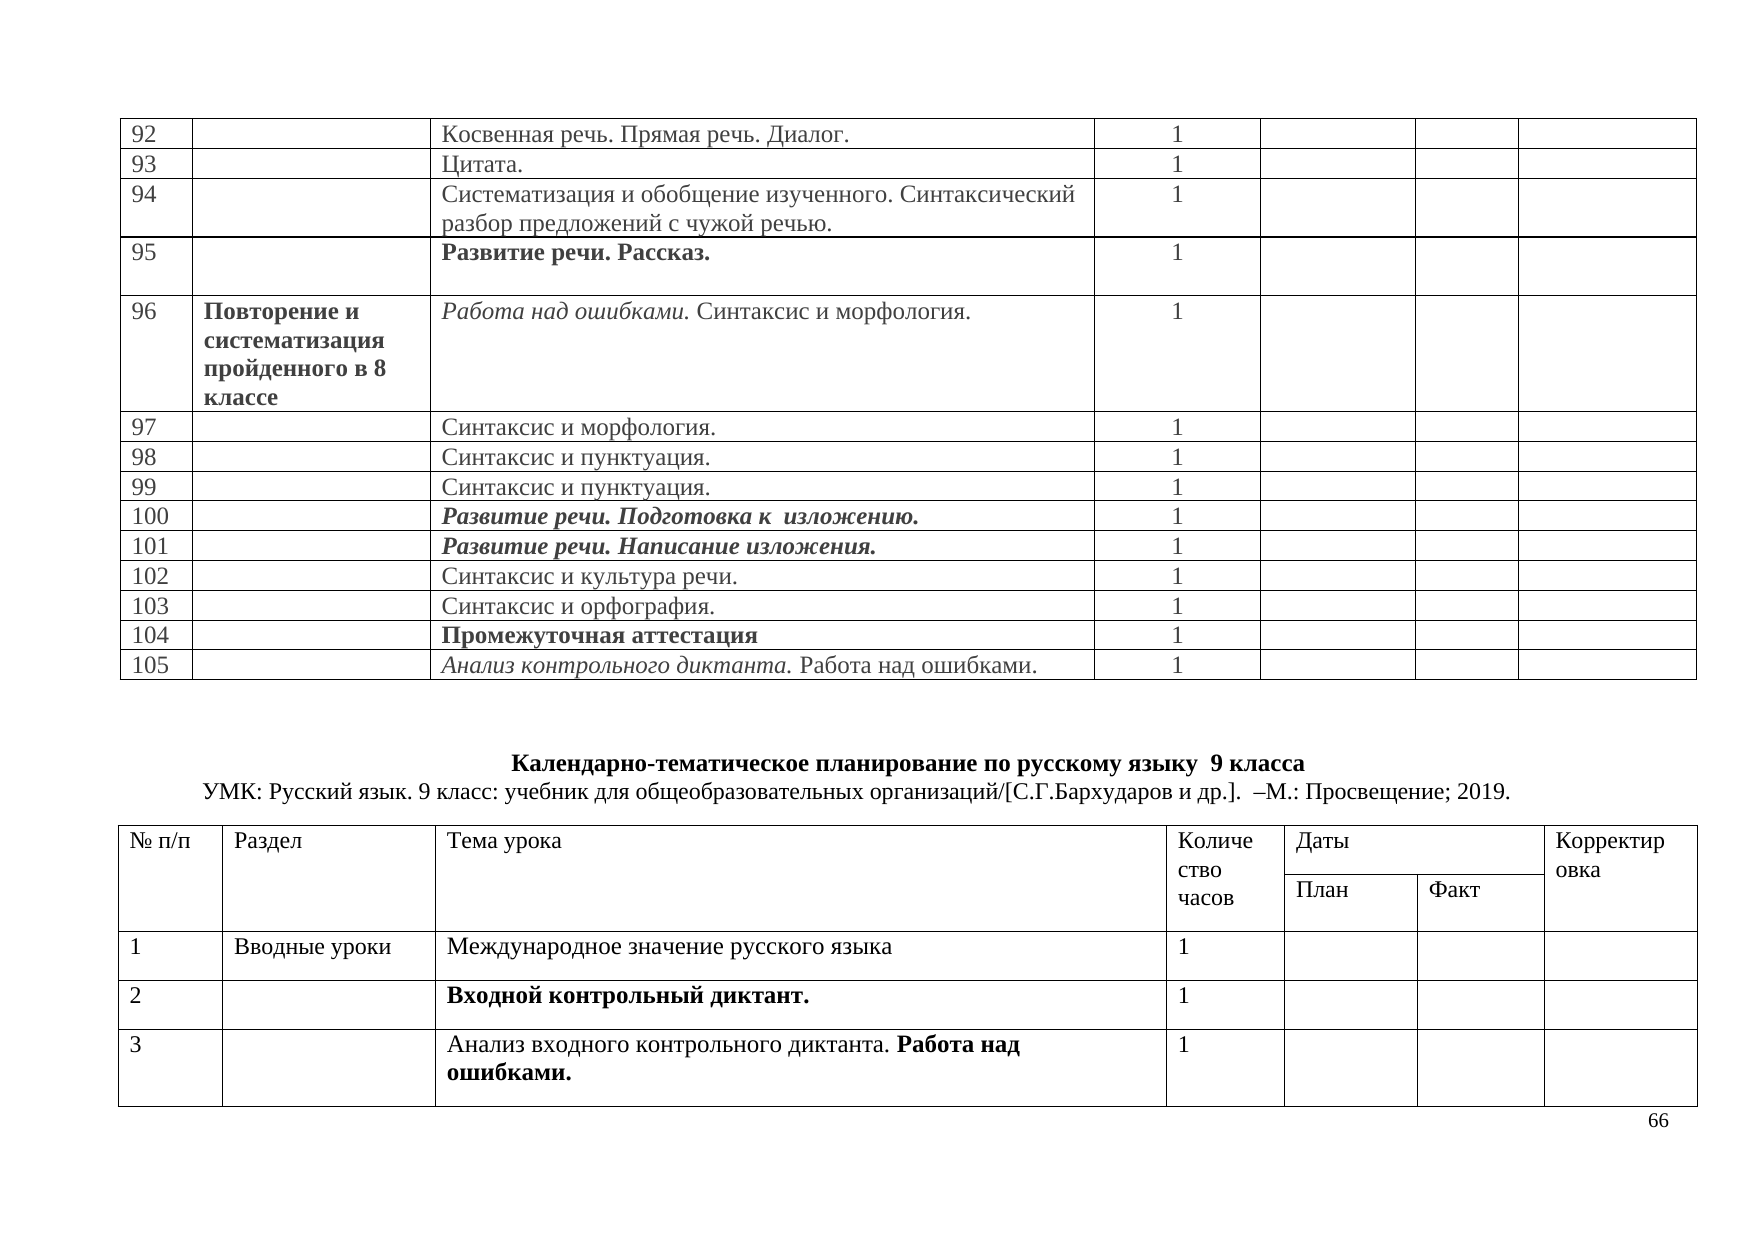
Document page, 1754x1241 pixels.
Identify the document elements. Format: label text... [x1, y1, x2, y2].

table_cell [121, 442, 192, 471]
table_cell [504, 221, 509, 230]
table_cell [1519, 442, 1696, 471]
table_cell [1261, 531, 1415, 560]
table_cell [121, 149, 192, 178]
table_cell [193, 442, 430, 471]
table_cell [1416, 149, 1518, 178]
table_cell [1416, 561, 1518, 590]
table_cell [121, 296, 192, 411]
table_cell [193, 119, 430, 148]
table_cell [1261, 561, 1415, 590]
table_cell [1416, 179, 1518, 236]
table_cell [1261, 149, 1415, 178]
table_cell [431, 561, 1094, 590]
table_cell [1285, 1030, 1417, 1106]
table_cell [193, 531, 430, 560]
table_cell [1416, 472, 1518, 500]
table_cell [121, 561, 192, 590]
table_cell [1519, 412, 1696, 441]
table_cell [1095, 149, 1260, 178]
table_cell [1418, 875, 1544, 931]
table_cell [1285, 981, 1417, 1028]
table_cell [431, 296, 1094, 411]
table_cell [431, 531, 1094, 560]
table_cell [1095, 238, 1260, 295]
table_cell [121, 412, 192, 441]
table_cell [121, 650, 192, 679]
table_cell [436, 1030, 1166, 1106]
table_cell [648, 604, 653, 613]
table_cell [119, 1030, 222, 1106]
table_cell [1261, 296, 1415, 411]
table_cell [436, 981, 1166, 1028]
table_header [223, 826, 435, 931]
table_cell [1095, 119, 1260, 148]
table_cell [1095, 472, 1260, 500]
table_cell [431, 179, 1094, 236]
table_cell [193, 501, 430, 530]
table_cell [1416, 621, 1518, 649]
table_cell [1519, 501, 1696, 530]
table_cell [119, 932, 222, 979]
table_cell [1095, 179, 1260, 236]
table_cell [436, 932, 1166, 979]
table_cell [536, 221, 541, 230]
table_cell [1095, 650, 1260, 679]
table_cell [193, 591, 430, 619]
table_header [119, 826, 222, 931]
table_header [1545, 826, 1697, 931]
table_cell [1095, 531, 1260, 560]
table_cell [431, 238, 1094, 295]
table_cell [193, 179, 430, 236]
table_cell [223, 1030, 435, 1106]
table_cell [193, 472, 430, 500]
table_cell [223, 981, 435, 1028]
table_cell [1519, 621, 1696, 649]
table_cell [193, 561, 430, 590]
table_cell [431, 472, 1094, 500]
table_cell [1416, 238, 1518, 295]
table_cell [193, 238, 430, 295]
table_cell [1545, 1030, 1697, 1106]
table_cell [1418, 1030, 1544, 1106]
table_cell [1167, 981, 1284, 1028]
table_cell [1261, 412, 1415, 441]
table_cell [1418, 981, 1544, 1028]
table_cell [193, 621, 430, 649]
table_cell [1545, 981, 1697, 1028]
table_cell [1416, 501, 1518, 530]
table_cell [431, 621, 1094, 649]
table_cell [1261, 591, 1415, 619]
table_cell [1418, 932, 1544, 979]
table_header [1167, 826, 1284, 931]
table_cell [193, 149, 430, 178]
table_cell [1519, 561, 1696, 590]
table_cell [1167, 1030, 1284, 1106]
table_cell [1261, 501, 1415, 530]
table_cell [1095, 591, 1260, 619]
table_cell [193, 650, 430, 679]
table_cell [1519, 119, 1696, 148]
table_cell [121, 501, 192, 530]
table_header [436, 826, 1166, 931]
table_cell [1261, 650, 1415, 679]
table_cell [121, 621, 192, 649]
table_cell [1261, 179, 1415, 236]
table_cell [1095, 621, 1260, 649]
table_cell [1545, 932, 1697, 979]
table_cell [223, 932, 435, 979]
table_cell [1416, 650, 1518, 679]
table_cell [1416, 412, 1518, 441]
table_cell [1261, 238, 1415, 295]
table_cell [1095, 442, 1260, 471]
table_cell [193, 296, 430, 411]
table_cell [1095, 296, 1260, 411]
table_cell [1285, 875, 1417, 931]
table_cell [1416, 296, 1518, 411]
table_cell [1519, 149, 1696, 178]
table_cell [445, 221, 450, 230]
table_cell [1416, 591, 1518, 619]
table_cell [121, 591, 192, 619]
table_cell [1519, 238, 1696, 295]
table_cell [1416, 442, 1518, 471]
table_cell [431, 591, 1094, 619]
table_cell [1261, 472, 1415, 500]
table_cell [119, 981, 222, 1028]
text Календарно-тематическое планирование по русскому языку 9 класса [148, 748, 1668, 777]
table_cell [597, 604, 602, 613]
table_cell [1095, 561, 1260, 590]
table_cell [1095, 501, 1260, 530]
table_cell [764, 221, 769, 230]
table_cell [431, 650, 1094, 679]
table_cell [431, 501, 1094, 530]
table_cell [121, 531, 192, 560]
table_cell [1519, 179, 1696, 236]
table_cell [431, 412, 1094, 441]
text УМК: Русский язык. 9 класс: учебник для общеобразовательных организаций/[С.Г.Бархударов и др.]. –М.: Просвещение; 2019. [202, 777, 1654, 806]
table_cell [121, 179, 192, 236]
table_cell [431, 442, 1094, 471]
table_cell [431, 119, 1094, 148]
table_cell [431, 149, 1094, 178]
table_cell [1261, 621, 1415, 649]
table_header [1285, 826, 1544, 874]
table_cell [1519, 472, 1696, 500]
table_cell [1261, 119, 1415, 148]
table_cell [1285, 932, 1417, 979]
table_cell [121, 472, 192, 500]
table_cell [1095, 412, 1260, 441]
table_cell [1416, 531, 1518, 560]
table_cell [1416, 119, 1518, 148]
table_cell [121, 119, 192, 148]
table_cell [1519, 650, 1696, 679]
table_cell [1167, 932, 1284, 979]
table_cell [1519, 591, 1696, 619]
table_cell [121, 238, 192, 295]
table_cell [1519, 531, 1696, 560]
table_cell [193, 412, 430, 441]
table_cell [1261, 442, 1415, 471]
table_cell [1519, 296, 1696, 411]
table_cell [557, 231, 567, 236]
